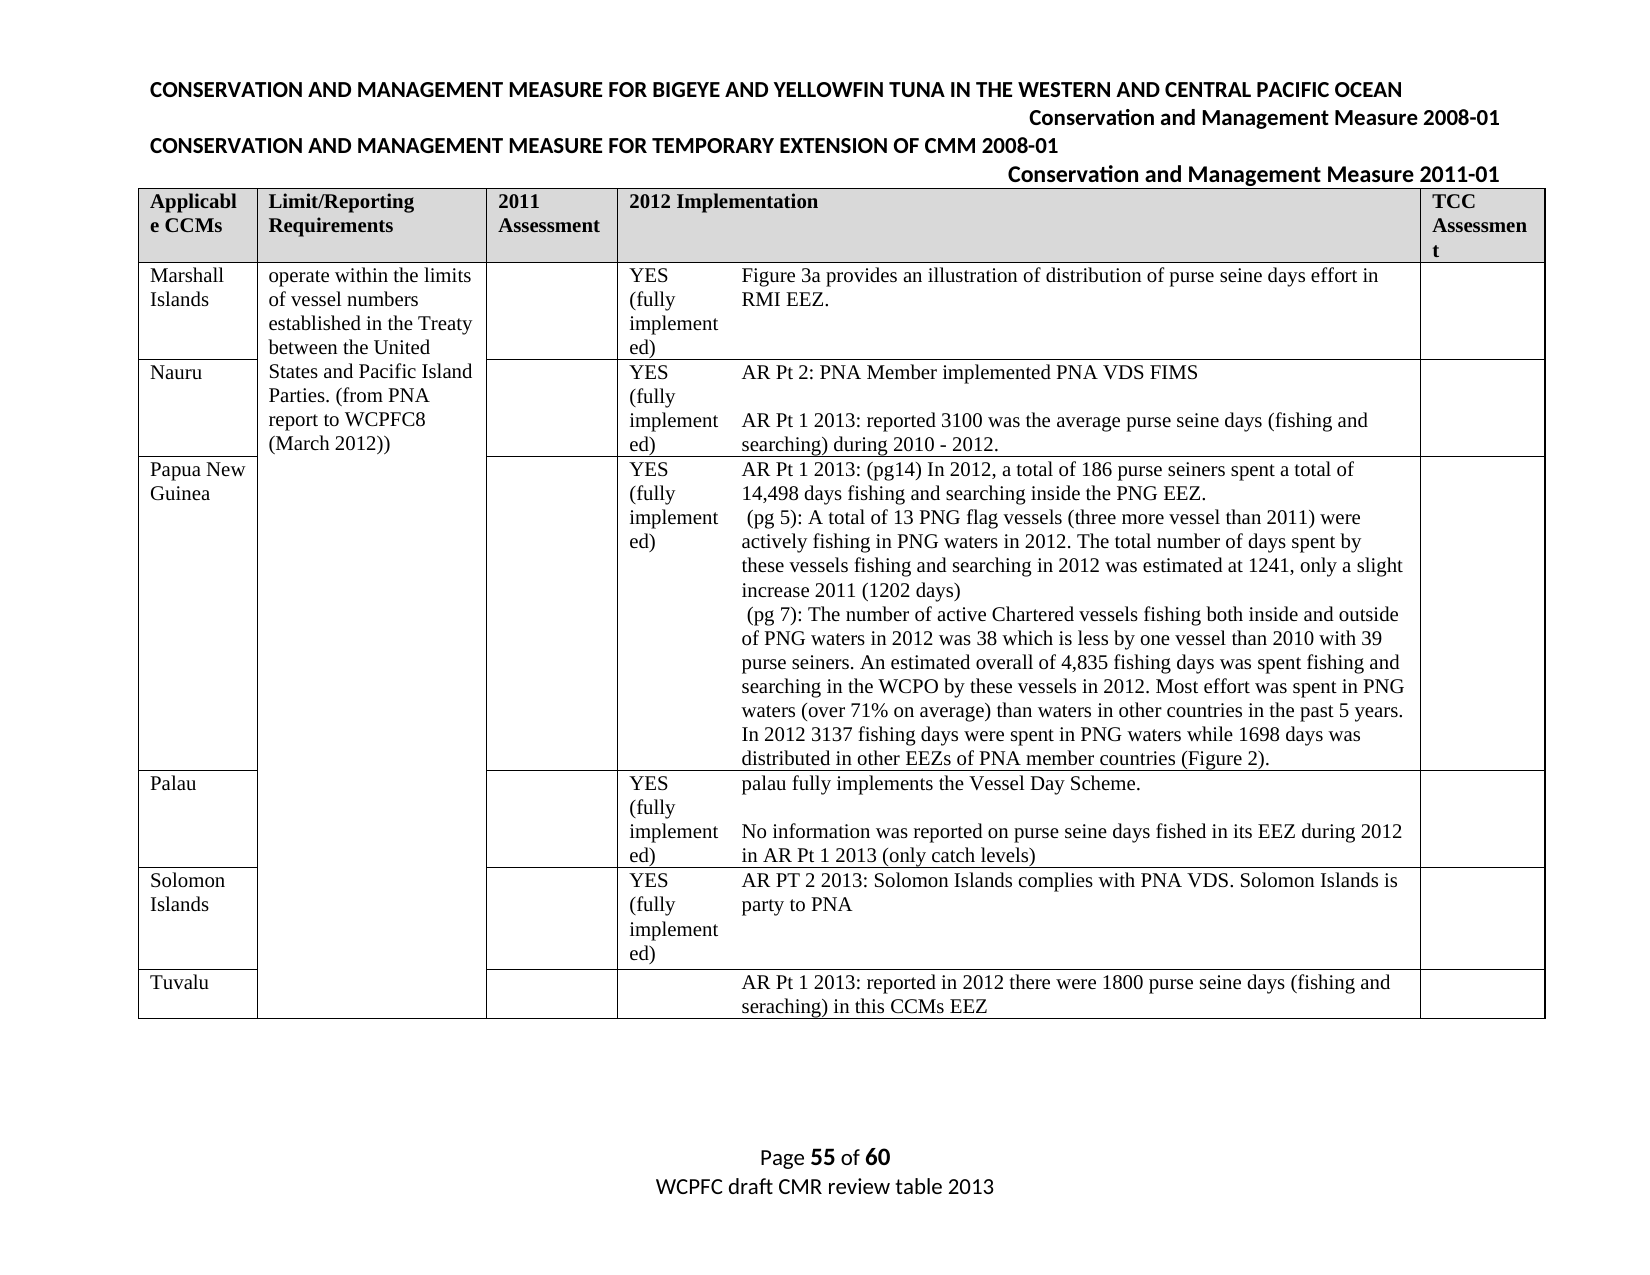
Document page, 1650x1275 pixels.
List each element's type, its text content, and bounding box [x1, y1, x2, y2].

table_cell [618, 970, 730, 1018]
table_cell YES (fully implemented) [618, 771, 730, 867]
table_cell [1421, 771, 1544, 867]
table_cell AR Pt 1 2013: reported in 2012 there were 1800 purse seine days (fishing and seraching) in this CCMs EEZ [730, 970, 1420, 1018]
table_cell Figure 3a provides an illustration of distribution of purse seine days effort in RMI EEZ. [730, 263, 1420, 359]
table_cell YES (fully implemented) [618, 263, 730, 359]
table_cell Papua New Guinea [139, 457, 257, 770]
table_cell [487, 360, 617, 456]
table_header 2011 Assessment [487, 189, 617, 262]
table_cell [1421, 970, 1544, 1018]
table_header TCC Assessment [1421, 189, 1544, 262]
table_cell Solomon Islands [139, 868, 257, 968]
table_cell [1421, 360, 1544, 456]
table_cell YES (fully implemented) [618, 360, 730, 456]
table_header Limit/Reporting Requirements [258, 189, 486, 262]
table_cell palau fully implements the Vessel Day Scheme. No information was reported on purse seine days fished in its EEZ during 2012 in AR Pt 1 2013 (only catch levels) [730, 771, 1420, 867]
table_cell Nauru [139, 360, 257, 456]
table_header Applicable CCMs [139, 189, 257, 262]
table_cell [1421, 868, 1544, 968]
table_cell YES (fully implemented) [618, 457, 730, 770]
table_cell Tuvalu [139, 970, 257, 1018]
table_cell Marshall Islands [139, 263, 257, 359]
table_cell [1421, 457, 1544, 770]
table_cell [487, 868, 617, 968]
table_cell YES (fully implemented) [618, 868, 730, 968]
table_cell AR PT 2 2013: Solomon Islands complies with PNA VDS. Solomon Islands is party to PNA [730, 868, 1420, 968]
table_cell [487, 970, 617, 1018]
table_cell [487, 263, 617, 359]
table_cell Palau [139, 771, 257, 867]
table_cell [487, 457, 617, 770]
table_cell [1421, 263, 1544, 359]
table_cell AR Pt 1 2013: (pg14) In 2012, a total of 186 purse seiners spent a total of 14,498 days fishing and searching inside the PNG EEZ. (pg 5): A total of 13 PNG flag vessels (three more vessel than 2011) were actively fishing in PNG waters in 2012. The total number of days spent by these vessels fishing and searching in 2012 was estimated at 1241, only a slight increase 2011 (1202 days) (pg 7): The number of active Chartered vessels fishing both inside and outside of PNG waters in 2012 was 38 which is less by one vessel than 2010 with 39 purse seiners. An estimated overall of 4,835 fishing days was spent fishing and searching in the WCPO by these vessels in 2012. Most effort was spent in PNG waters (over 71% on average) than waters in other countries in the past 5 years. In 2012 3137 fishing days were spent in PNG waters while 1698 days was distributed in other EEZs of PNA member countries (Figure 2). [730, 457, 1420, 770]
table_header 2012 Implementation [618, 189, 1420, 262]
table_cell [487, 771, 617, 867]
table_cell AR Pt 2: PNA Member implemented PNA VDS FIMS AR Pt 1 2013: reported 3100 was the average purse seine days (fishing and searching) during 2010 - 2012. [730, 360, 1420, 456]
